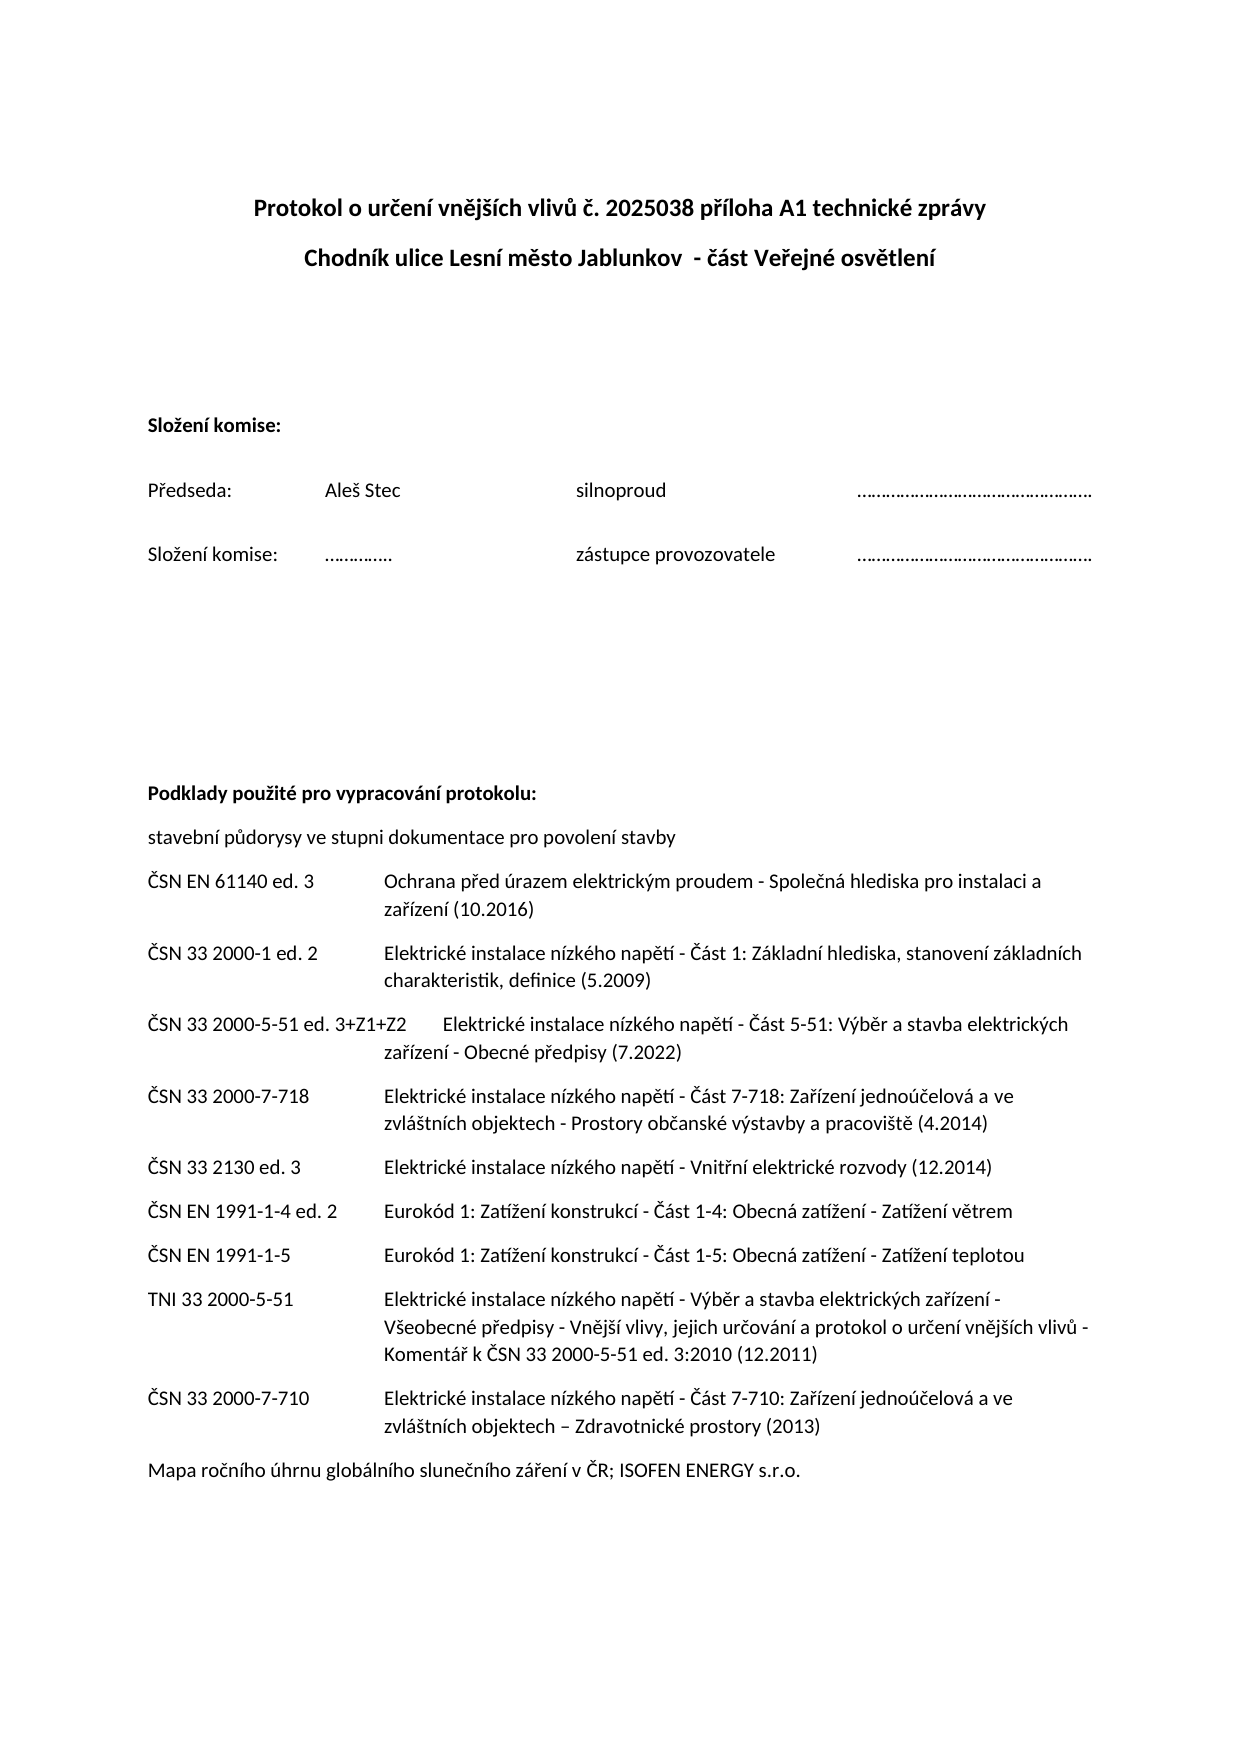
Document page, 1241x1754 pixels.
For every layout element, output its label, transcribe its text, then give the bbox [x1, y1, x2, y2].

text Chodník ulice Lesní město Jablunkov - část Veřejné osvětlení [148, 242, 1093, 272]
text Složení komise: [148, 412, 1093, 437]
text Předseda: Aleš Stec silnoproud …………………………………………. [148, 477, 1093, 502]
text Protokol o určení vnějších vlivů č. 2025038 příloha A1 technické zprávy [148, 192, 1093, 223]
text ČSN EN 1991-1-4 ed. 2 Eurokód 1: Zatížení konstrukcí - Část 1-4: Obecná zatížení - Zatížení větrem [148, 1198, 1093, 1224]
text ČSN 33 2000-5-51 ed. 3+Z1+Z2 Elektrické instalace nízkého napětí - Část 5-51: Výběr a stavba elektrických zařízení - Obecné předpisy (7.2022) [148, 1011, 1093, 1064]
text ČSN EN 61140 ed. 3 Ochrana před úrazem elektrickým proudem - Společná hlediska pro instalaci a zařízení (10.2016) [148, 868, 1093, 921]
text Podklady použité pro vypracování protokolu: [148, 780, 1093, 806]
text Mapa ročního úhrnu globálního slunečního záření v ČR; ISOFEN ENERGY s.r.o. [148, 1457, 1093, 1482]
text ČSN 33 2000-7-710 Elektrické instalace nízkého napětí - Část 7-710: Zařízení jednoúčelová a ve zvláštních objektech – Zdravotnické prostory (2013) [148, 1385, 1093, 1438]
text TNI 33 2000-5-51 Elektrické instalace nízkého napětí - Výběr a stavba elektrických zařízení - Všeobecné předpisy - Vnější vlivy, jejich určování a protokol o určení vnějších vlivů - Komentář k ČSN 33 2000-5-51 ed. 3:2010 (12.2011) [148, 1287, 1093, 1367]
text ČSN EN 1991-1-5 Eurokód 1: Zatížení konstrukcí - Část 1-5: Obecná zatížení - Zatížení teplotou [148, 1242, 1093, 1268]
text Složení komise: ………….. zástupce provozovatele …………………………………………. [148, 542, 1093, 567]
text ČSN 33 2000-1 ed. 2 Elektrické instalace nízkého napětí - Část 1: Základní hlediska, stanovení základních charakteristik, definice (5.2009) [148, 940, 1093, 993]
text ČSN 33 2130 ed. 3 Elektrické instalace nízkého napětí - Vnitřní elektrické rozvody (12.2014) [148, 1154, 1093, 1180]
text ČSN 33 2000-7-718 Elektrické instalace nízkého napětí - Část 7-718: Zařízení jednoúčelová a ve zvláštních objektech - Prostory občanské výstavby a pracoviště (4.2014) [148, 1083, 1093, 1136]
text stavební půdorysy ve stupni dokumentace pro povolení stavby [148, 824, 1093, 850]
